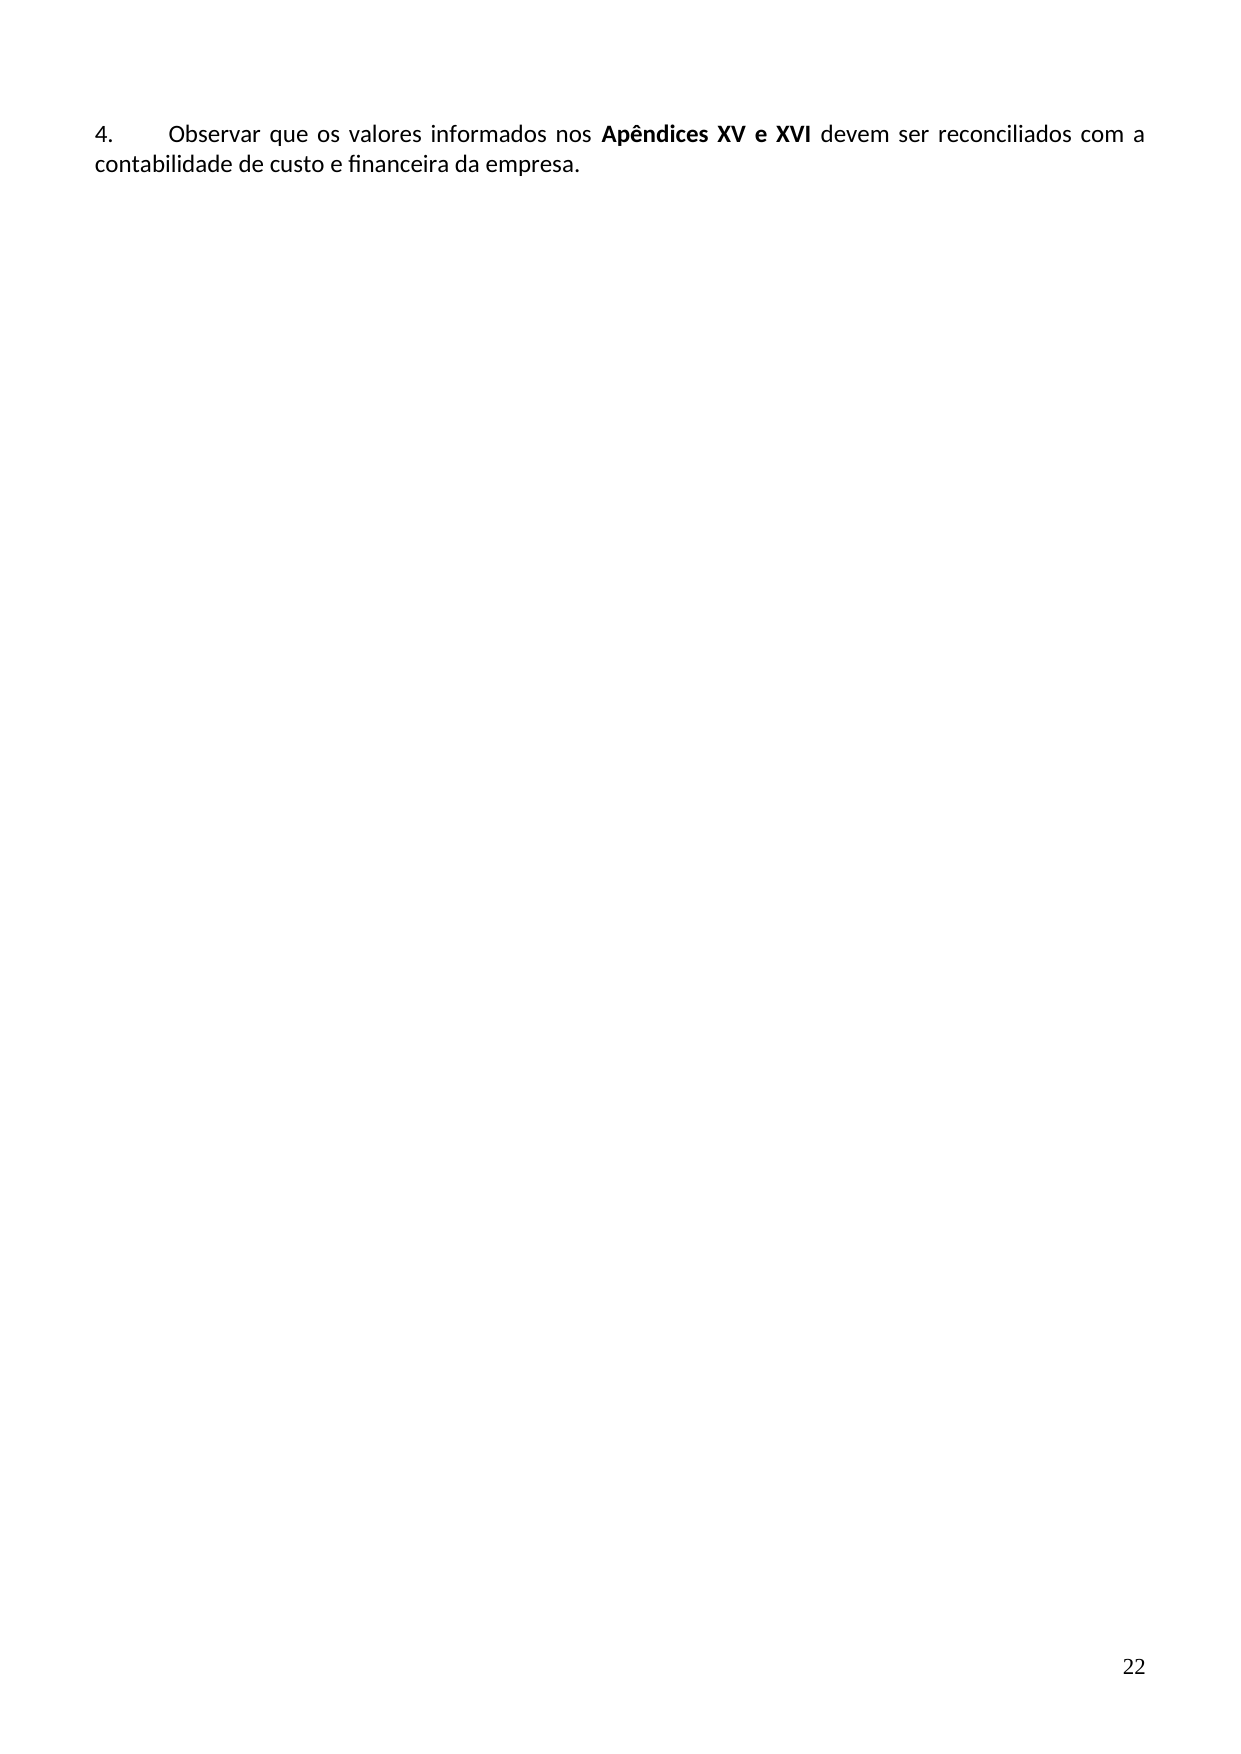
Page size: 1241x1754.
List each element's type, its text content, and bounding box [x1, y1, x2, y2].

text 4. Observar que os valores informados nos Apêndices XV e XVI devem ser reconciliados com a contabilidade de custo e financeira da empresa. [94, 118, 1146, 179]
